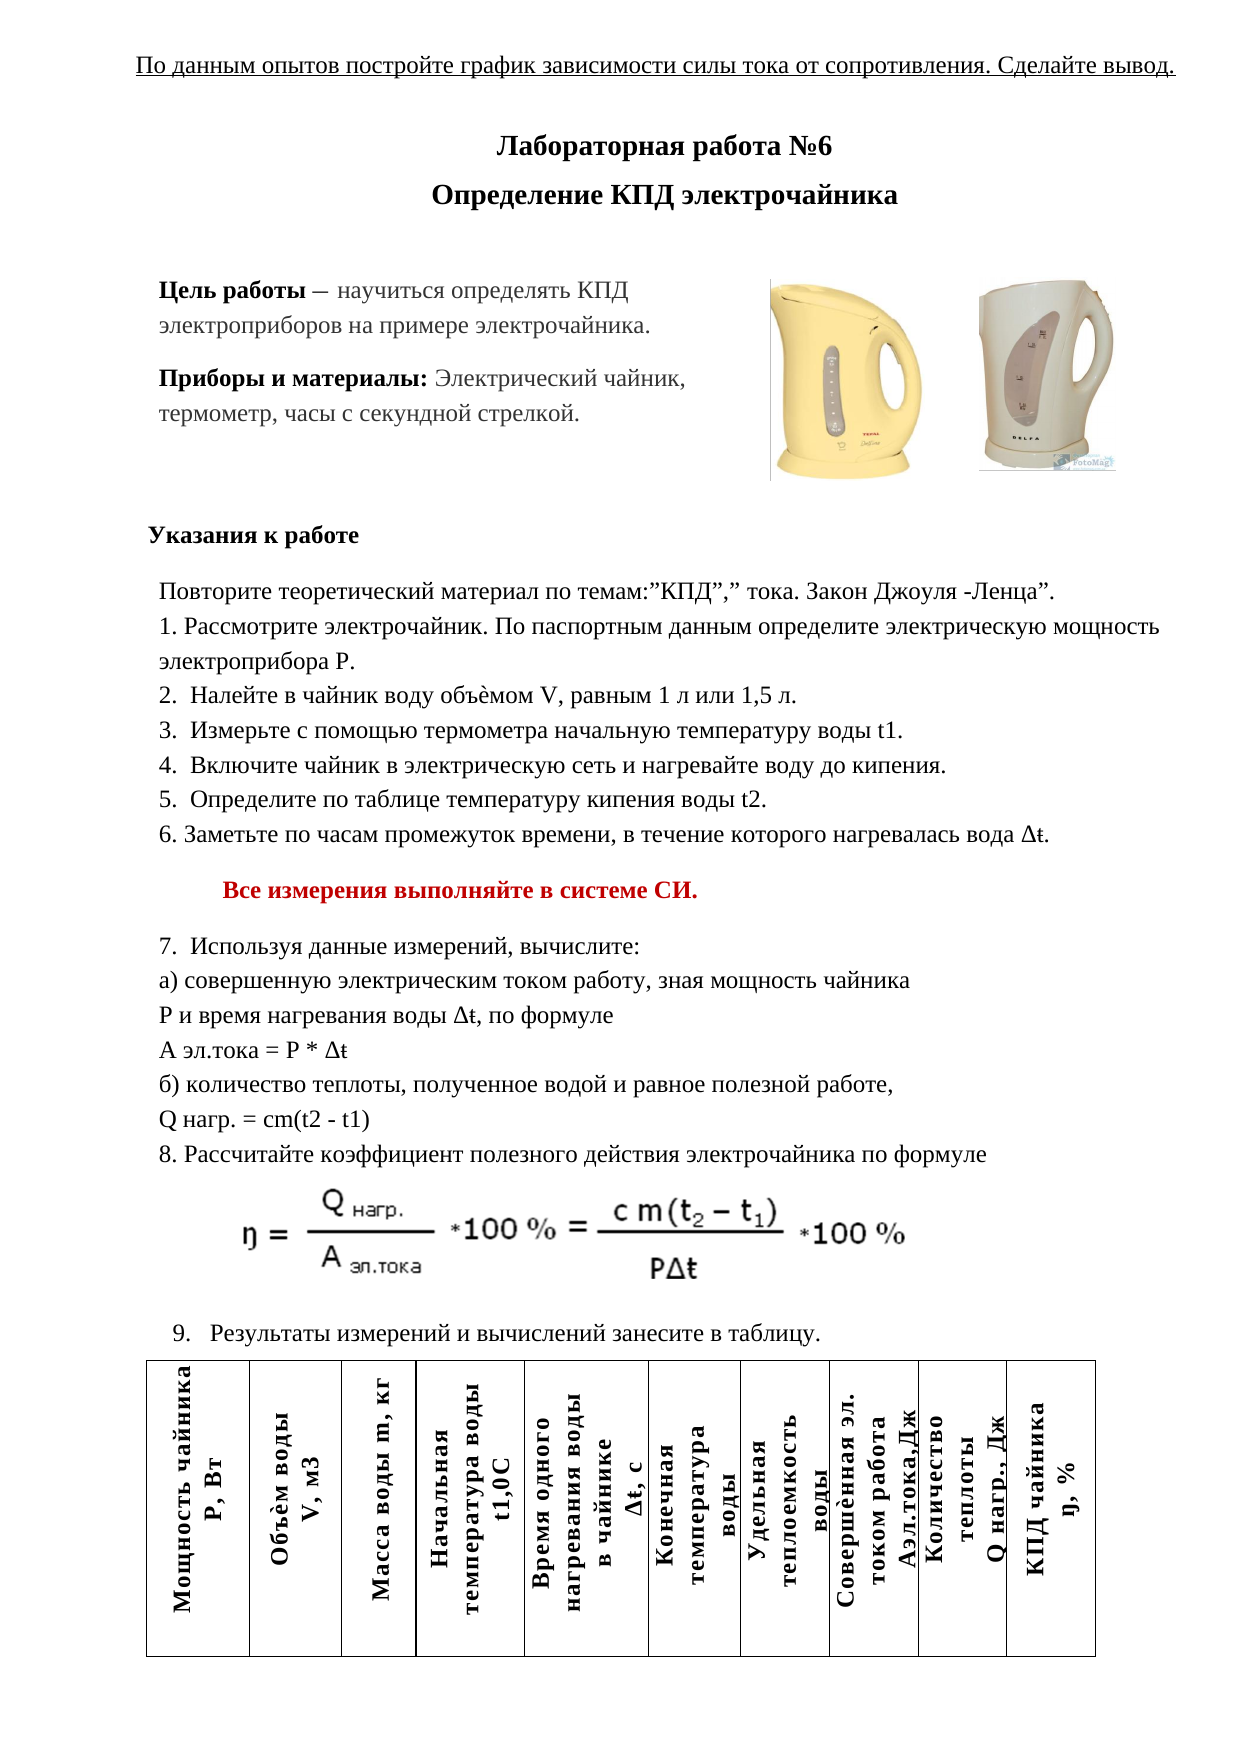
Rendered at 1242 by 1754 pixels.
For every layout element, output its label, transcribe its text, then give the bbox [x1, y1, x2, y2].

text 2. Налейте в чайник воду объѐмом V, равным 1 л или 1,5 л. [158, 681, 1190, 709]
table_header Удельная теплоемкость воды С, Дж/кг·К [741, 1361, 829, 1656]
text 3. Измерьте с помощью термометра начальную температуру воды t1. [158, 715, 1190, 744]
table_header Время одного нагревания воды в чайнике Δŧ, с [525, 1361, 648, 1656]
text 5. Определите по таблице температуру кипения воды t2. [158, 784, 1190, 813]
table_header Совершѐнная эл. током работа Aэл.тока,Дж [830, 1361, 918, 1656]
text а) совершенную электрическим током работу, зная мощность чайника [158, 966, 1190, 994]
text 1. Рассмотрите электрочайник. По паспортным данным определите электрическую мощность электроприбора P. [158, 611, 1190, 674]
text Лабораторная работа №6 [135, 128, 1194, 161]
text Повторите теоретический материал по темам:”КПД”,” тока. Закон Джоуля -Ленца”. [158, 576, 1190, 605]
text 8. Рассчитайте коэффициент полезного действия электрочайника по формуле [158, 1139, 1190, 1168]
picture [759, 279, 925, 481]
text Q нагр. = cm(t2 - t1) [158, 1104, 1190, 1133]
text 9. Результаты измерений и вычислений занесите в таблицу. [172, 1318, 1194, 1347]
text б) количество теплоты, полученное водой и равное полезной работе, [158, 1069, 1190, 1098]
table_header Начальная температура воды t1,0С [417, 1361, 524, 1656]
text 7. Используя данные измерений, вычислите: [158, 931, 1190, 959]
text Цель работы – научиться определять КПД электроприборов на примере электрочайника. [158, 275, 692, 339]
text Приборы и материалы: Электрический чайник, термометр, часы с секундной стрелкой. [158, 363, 726, 427]
table_header Объѐм воды V, м3 [250, 1361, 341, 1656]
text A эл.тока = P * Δŧ [158, 1035, 1190, 1064]
text По данным опытов постройте график зависимости силы тока от сопротивления. Сделайте вывод. [135, 50, 1194, 79]
picture [967, 277, 1116, 471]
text P и время нагревания воды Δŧ, по формуле [158, 1000, 1190, 1029]
table_header Мощность чайника P, Вт [147, 1361, 249, 1656]
table_header КПД чайника ŋ, % [1007, 1361, 1095, 1656]
text Все измерения выполняйте в системе СИ. [222, 875, 1194, 903]
text Указания к работе [147, 520, 1194, 549]
table_header Масса воды m, кг [342, 1361, 415, 1656]
text 6. Заметьте по часам промежуток времени, в течение которого нагревалась вода Δŧ. [158, 819, 1190, 848]
picture [241, 1188, 908, 1279]
table_header Конечная температура воды t2,0С [649, 1361, 740, 1656]
table_header Количество теплоты Q нагр., Дж [919, 1361, 1006, 1656]
text Определение КПД электрочайника [135, 177, 1194, 211]
text 4. Включите чайник в электрическую сеть и нагревайте воду до кипения. [158, 750, 1190, 779]
